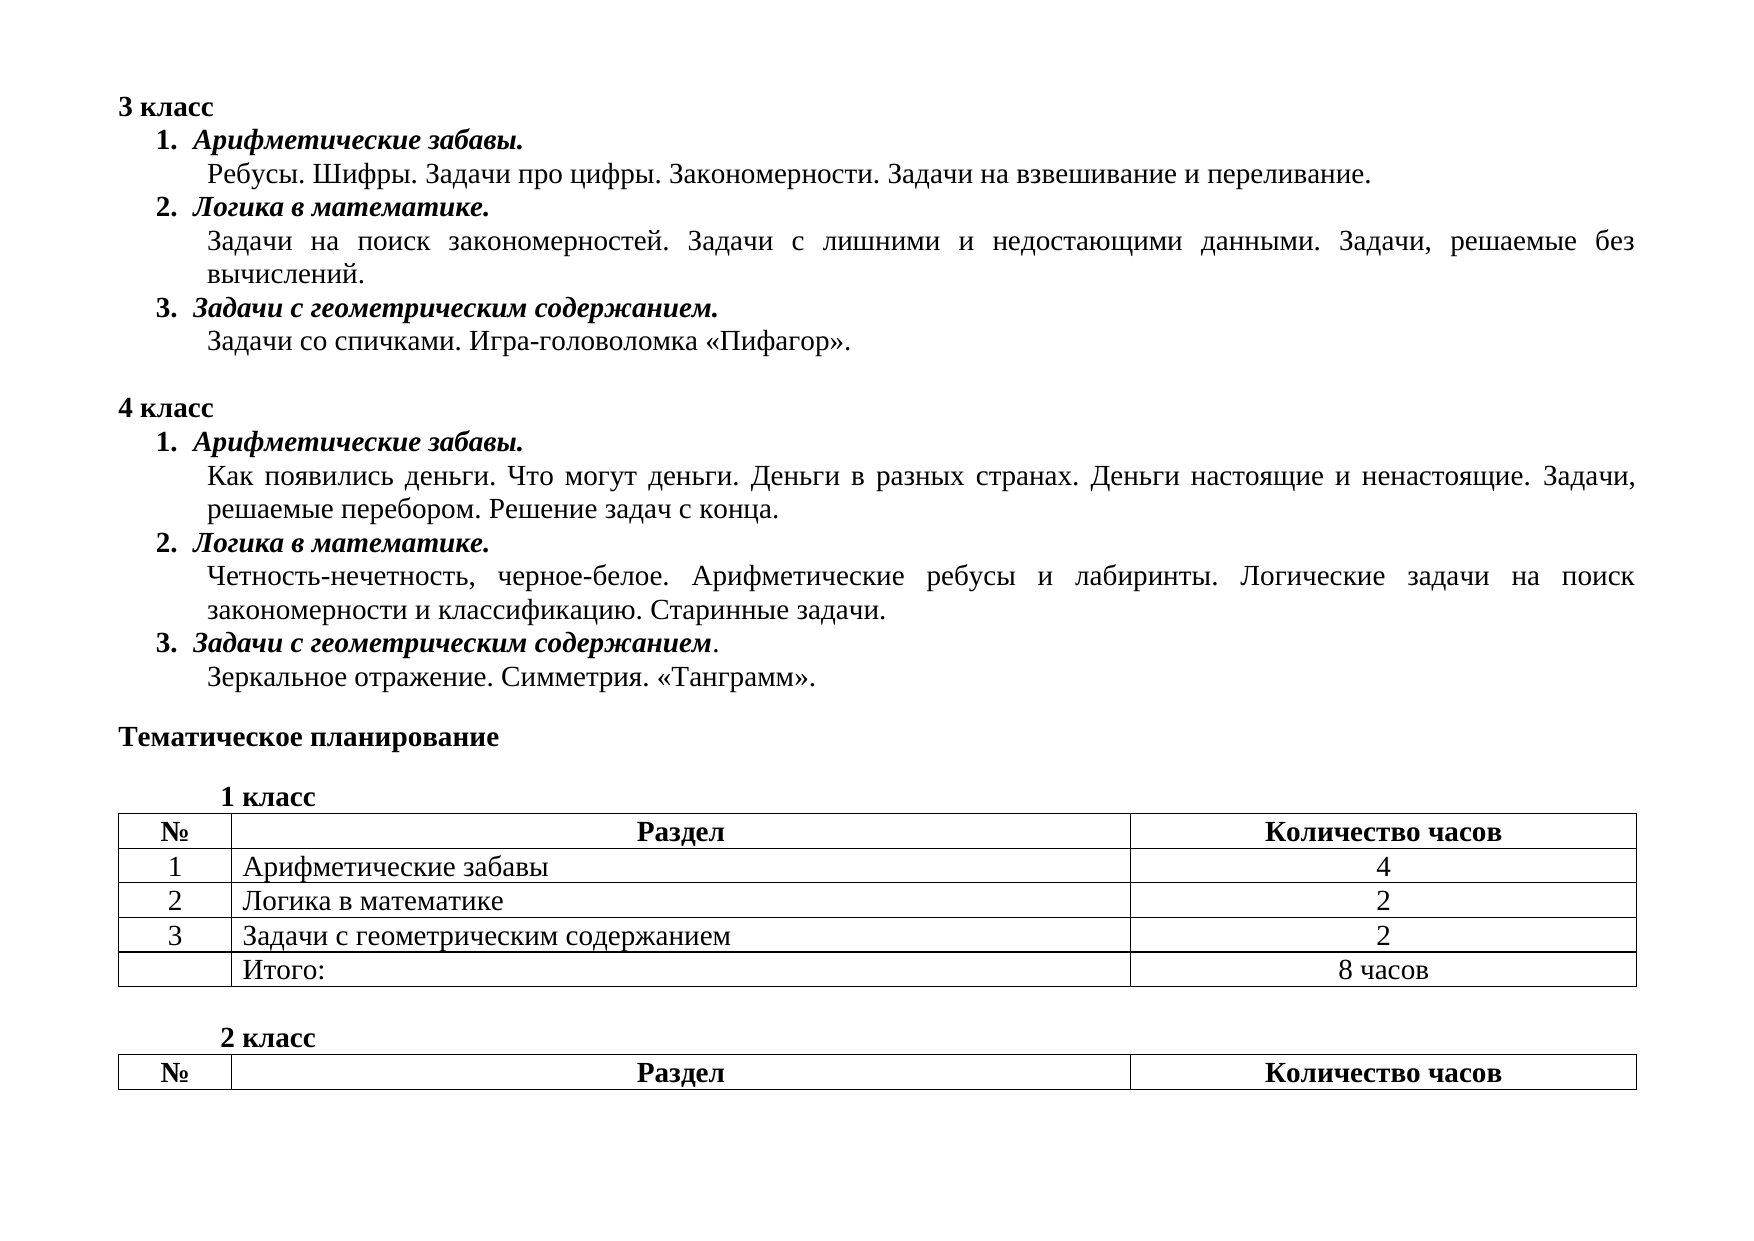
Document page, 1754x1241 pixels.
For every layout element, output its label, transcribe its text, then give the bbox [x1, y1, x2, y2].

table_header Количество часов [1131, 1055, 1636, 1089]
table_cell 3 [119, 918, 231, 951]
table_cell 4 [1131, 849, 1636, 882]
table_header № [119, 814, 231, 848]
list Логика в математике. [156, 525, 1636, 558]
text 4 класс [118, 391, 1636, 424]
table_cell 2 [1131, 918, 1636, 951]
table_cell Итого: [232, 953, 1130, 986]
text 1 класс [220, 779, 1636, 813]
text 3 класс [118, 89, 1636, 122]
text 2 класс [220, 1021, 1636, 1054]
list Логика в математике. [156, 189, 1636, 223]
list Как появились деньги. Что могут деньги. Деньги в разных странах. Деньги настоящие и ненастоящие. Задачи, решаемые перебором. Решение задач с конца. [207, 458, 1636, 525]
table_header Раздел [232, 814, 1130, 848]
table_cell 8 часов [1131, 953, 1636, 986]
list Задачи на поиск закономерностей. Задачи с лишними и недостающими данными. Задачи, решаемые без вычислений. [207, 223, 1636, 290]
list Четность-нечетность, черное-белое. Арифметические ребусы и лабиринты. Логические задачи на поиск закономерности и классификацию. Старинные задачи. [207, 558, 1636, 625]
table_cell [119, 953, 231, 986]
table_cell Логика в математике [232, 883, 1130, 917]
text Тематическое планирование [118, 719, 1636, 753]
list Ребусы. Шифры. Задачи про цифры. Закономерности. Задачи на взвешивание и переливание. [207, 156, 1636, 189]
list Задачи с геометрическим содержанием. [156, 290, 1636, 323]
table_cell Арифметические забавы [232, 849, 1130, 882]
list Арифметические забавы. [156, 424, 1636, 458]
list Задачи со спичками. Игра-головоломка «Пифагор». [207, 323, 1636, 357]
list Арифметические забавы. [156, 122, 1636, 156]
table_header № [119, 1055, 231, 1089]
list Задачи с геометрическим содержанием. [156, 625, 1636, 659]
table_header Количество часов [1131, 814, 1636, 848]
table_cell 2 [1131, 883, 1636, 917]
table_cell 2 [119, 883, 231, 917]
table_cell Задачи с геометрическим содержанием [232, 918, 1130, 951]
list Зеркальное отражение. Симметрия. «Танграмм». [207, 659, 1636, 692]
table_cell 1 [119, 849, 231, 882]
table_header Раздел [232, 1055, 1130, 1089]
